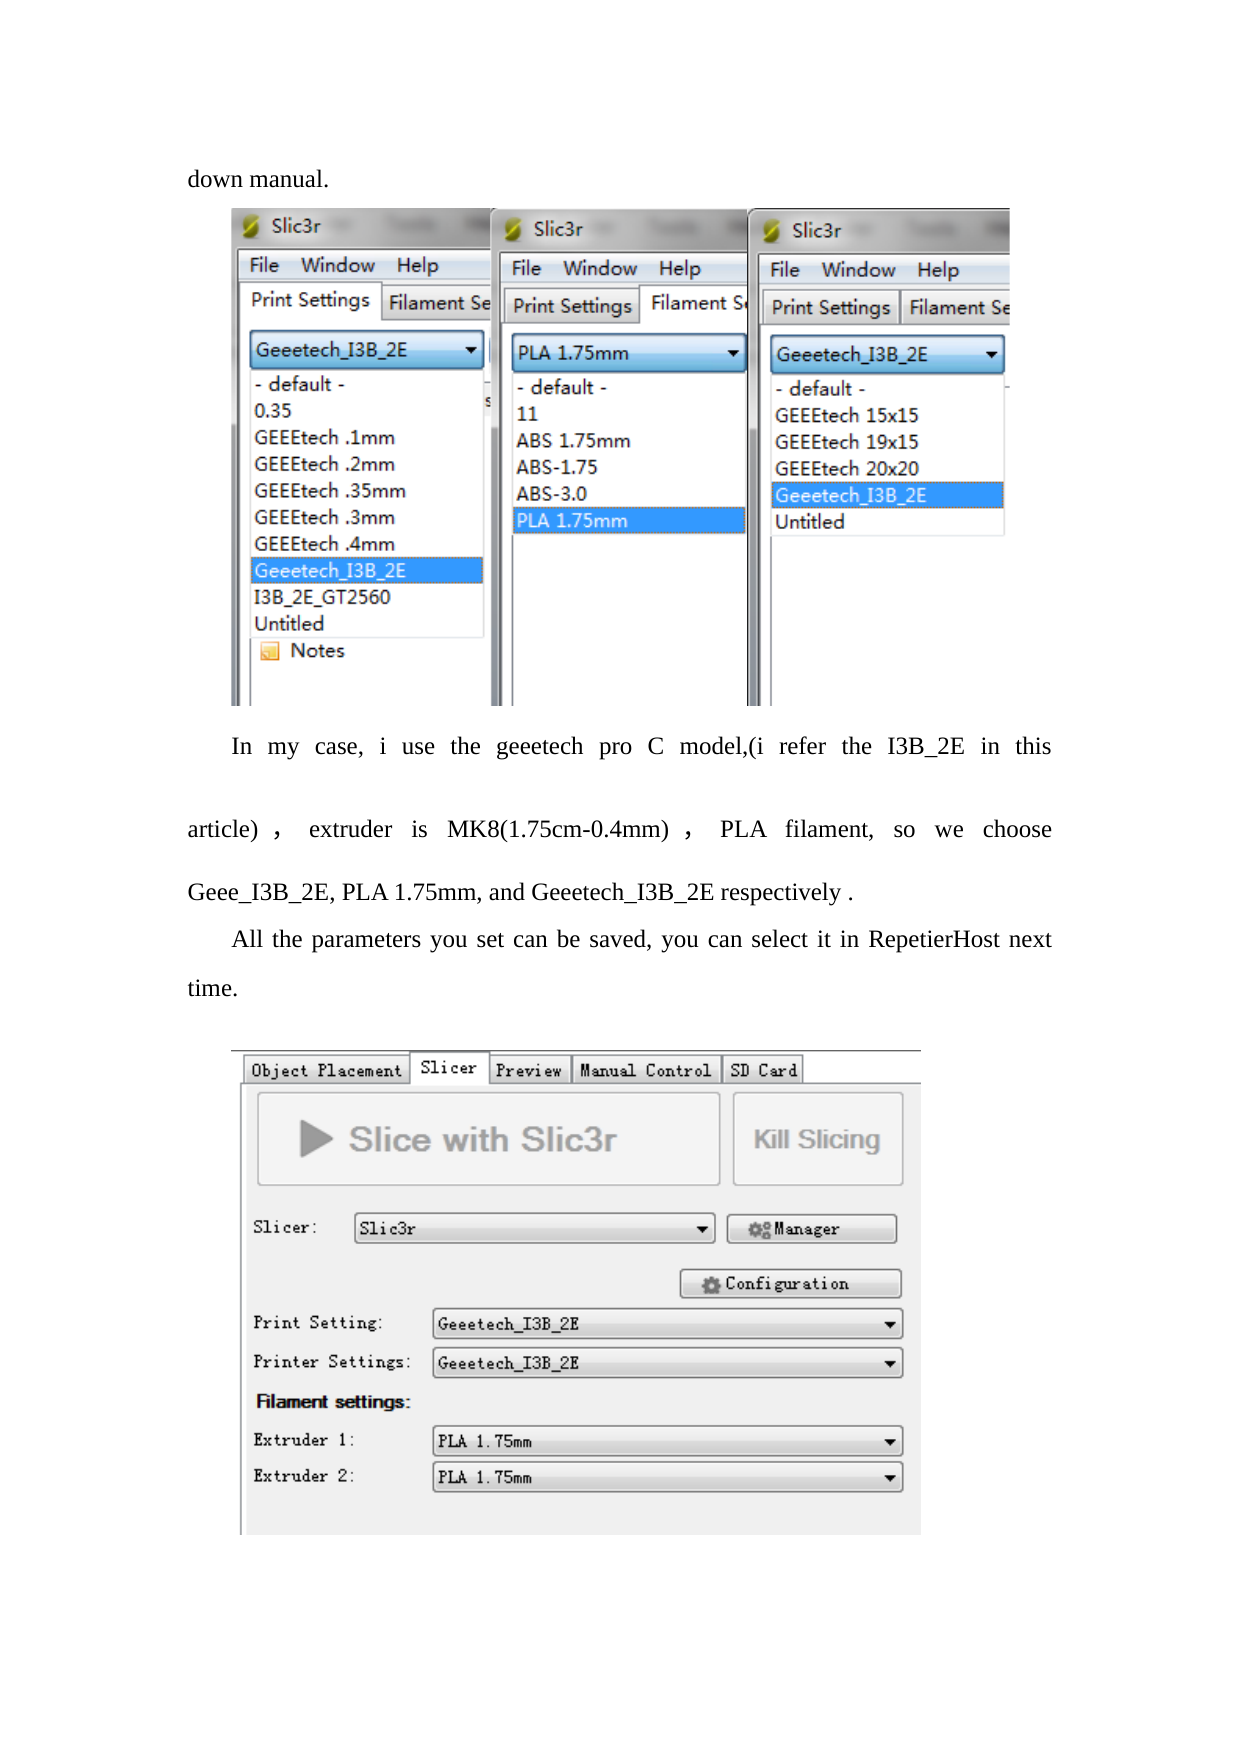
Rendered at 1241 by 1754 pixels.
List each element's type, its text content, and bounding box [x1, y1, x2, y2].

list All the parameters you set can be saved, you can select it in RepetierHost next time. [187, 922, 1053, 1003]
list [187, 162, 1053, 194]
picture [231, 208, 1010, 706]
list In my case, i use the geeetech pro C model,(i refer the I3B_2E in this article)，extruder is MK8(1.75cm-0.4mm)，PLA filament, so we choose Geee_I3B_2E, PLA 1.75mm, and Geeetech_I3B_2E respectively . [187, 729, 1053, 908]
picture [231, 1050, 921, 1535]
